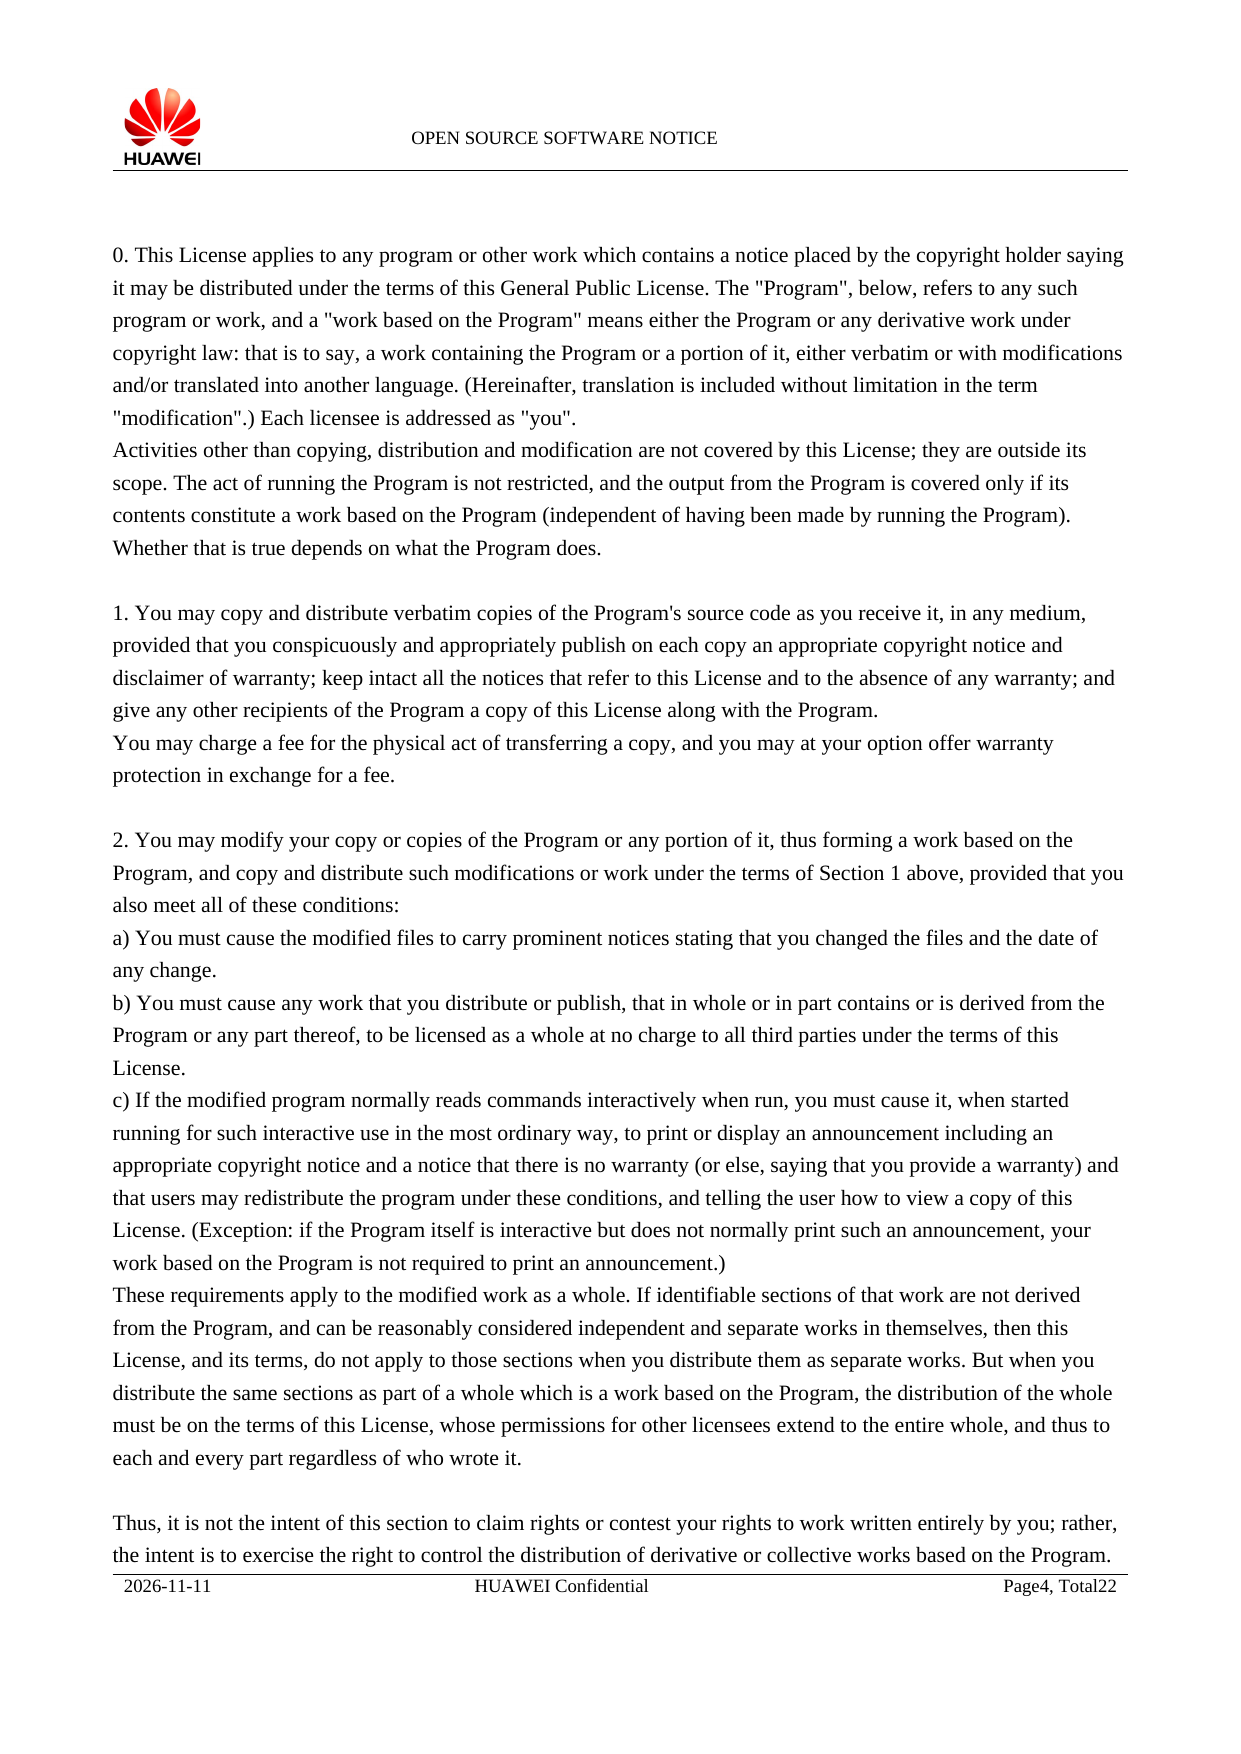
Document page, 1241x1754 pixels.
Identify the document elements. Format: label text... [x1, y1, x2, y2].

picture [124, 88, 201, 165]
